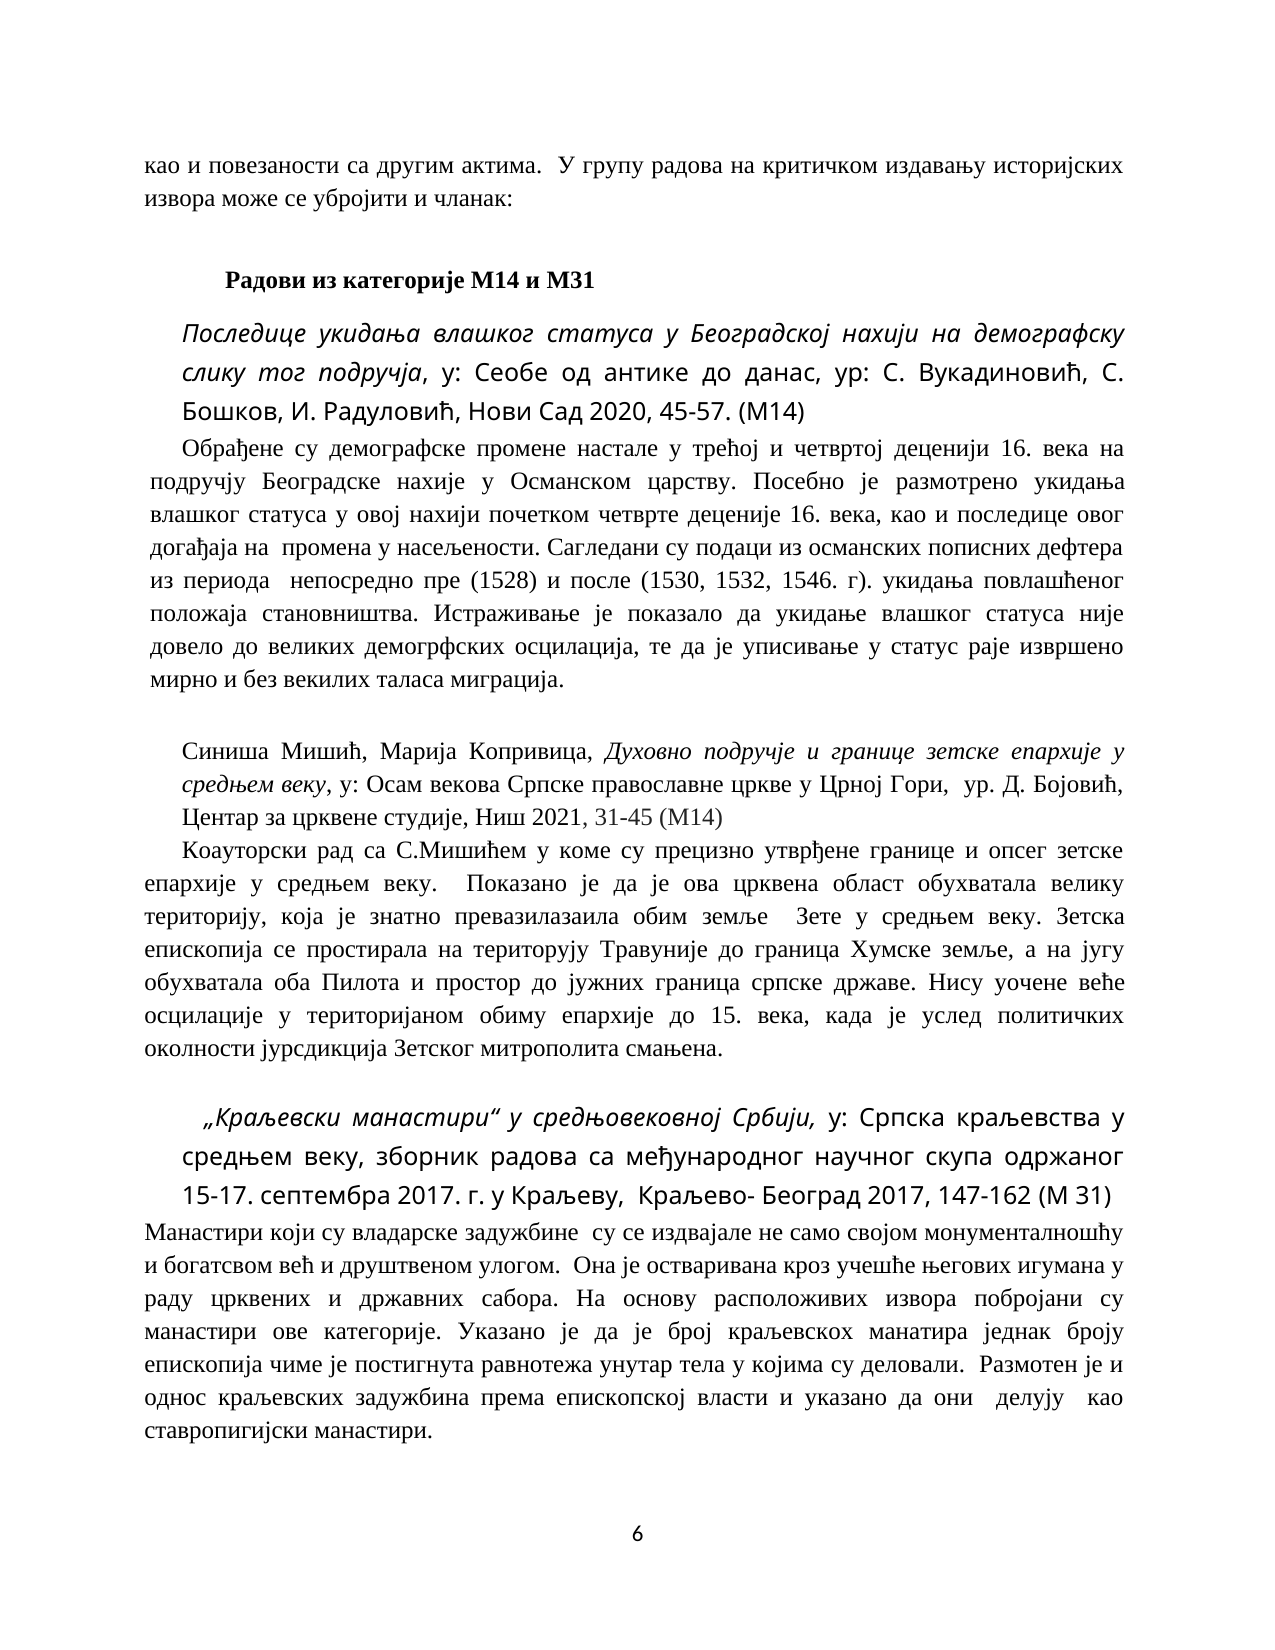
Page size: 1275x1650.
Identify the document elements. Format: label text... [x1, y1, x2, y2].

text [144, 150, 1125, 212]
text Радови из категорије М14 и М31 [150, 266, 1125, 294]
list Последице укидања влашког статуса у Београдској нахији на демографску слику тог подручја, у: Сеобе од антике до данас, ур: С. Вукадиновић, С. Бошков, И. Радуловић, Нови Сад 2020, 45-57. (М14) [182, 315, 1125, 428]
list Синиша Мишић, Марија Копривица, Духовно подручје и границе зетске епархије у средњем веку, у: Осам векова Српске православне цркве у Црној Гори, ур. Д. Бојовић, Центар за црквене студије, Ниш 2021, 31-45 (М14) [182, 798, 1125, 831]
text Обрађене су демографске промене настале у трећој и четвртој деценији 16. века на подручју Београдске нахије у Османском царству. Посебно је размотрено укидања влашког статуса у овој нахији почетком четврте деценије 16. века, као и последице овог догађаја на промена у насељености. Сагледани су подаци из османских пописних дефтера из периода непосредно пре (1528) и после (1530, 1532, 1546. г). укидања повлашћеног положаја становништва. Истраживање је показало да укидање влашког статуса није довело до великих демогрфских осцилација, те да је уписивање у статус раје извршено мирно и без векилих таласа миграција. [150, 433, 1125, 693]
text Манастири који су владарске задужбине су се издвајале не само својом монументалношћу и богатсвом већ и друштвеном улогом. Она је остваривана кроз учешће његових игумана у раду црквених и државних сабора. На основу расположивих извора побројани су манастири ове категорије. Указано је да је број краљевскох манатира једнак броју епископија чиме је постигнута равнотежа унутар тела у којима су деловали. Размотен је и однос краљевских задужбина према епископској власти и указано да они делују као ставропигијски манастири. [144, 1217, 1125, 1444]
text Коауторски рад са С.Мишићем у коме су прецизно утврђене границе и опсег зетске епархије у средњем веку. Показано је да је ова црквена област обухватала велику територију, која је знатно превазилазаила обим земље Зете у средњем веку. Зетска епископија се простирала на територују Травуније до граница Хумске земље, а на југу обухватала оба Пилота и простор до јужних граница српске државе. Нису уочене веће осцилације у територијаном обиму епархије до 15. века, када је услед политичких околности јурсдикција Зетског митрополита смањена. [144, 835, 1125, 1062]
list „Краљевски манастири“ у средњовековној Србији, у: Српска краљевства у средњем веку, зборник радова са међународног научног скупа одржаног 15-17. септембра 2017. г. у Краљеву, Краљево- Београд 2017, 147-162 (М 31) [182, 1099, 1125, 1212]
